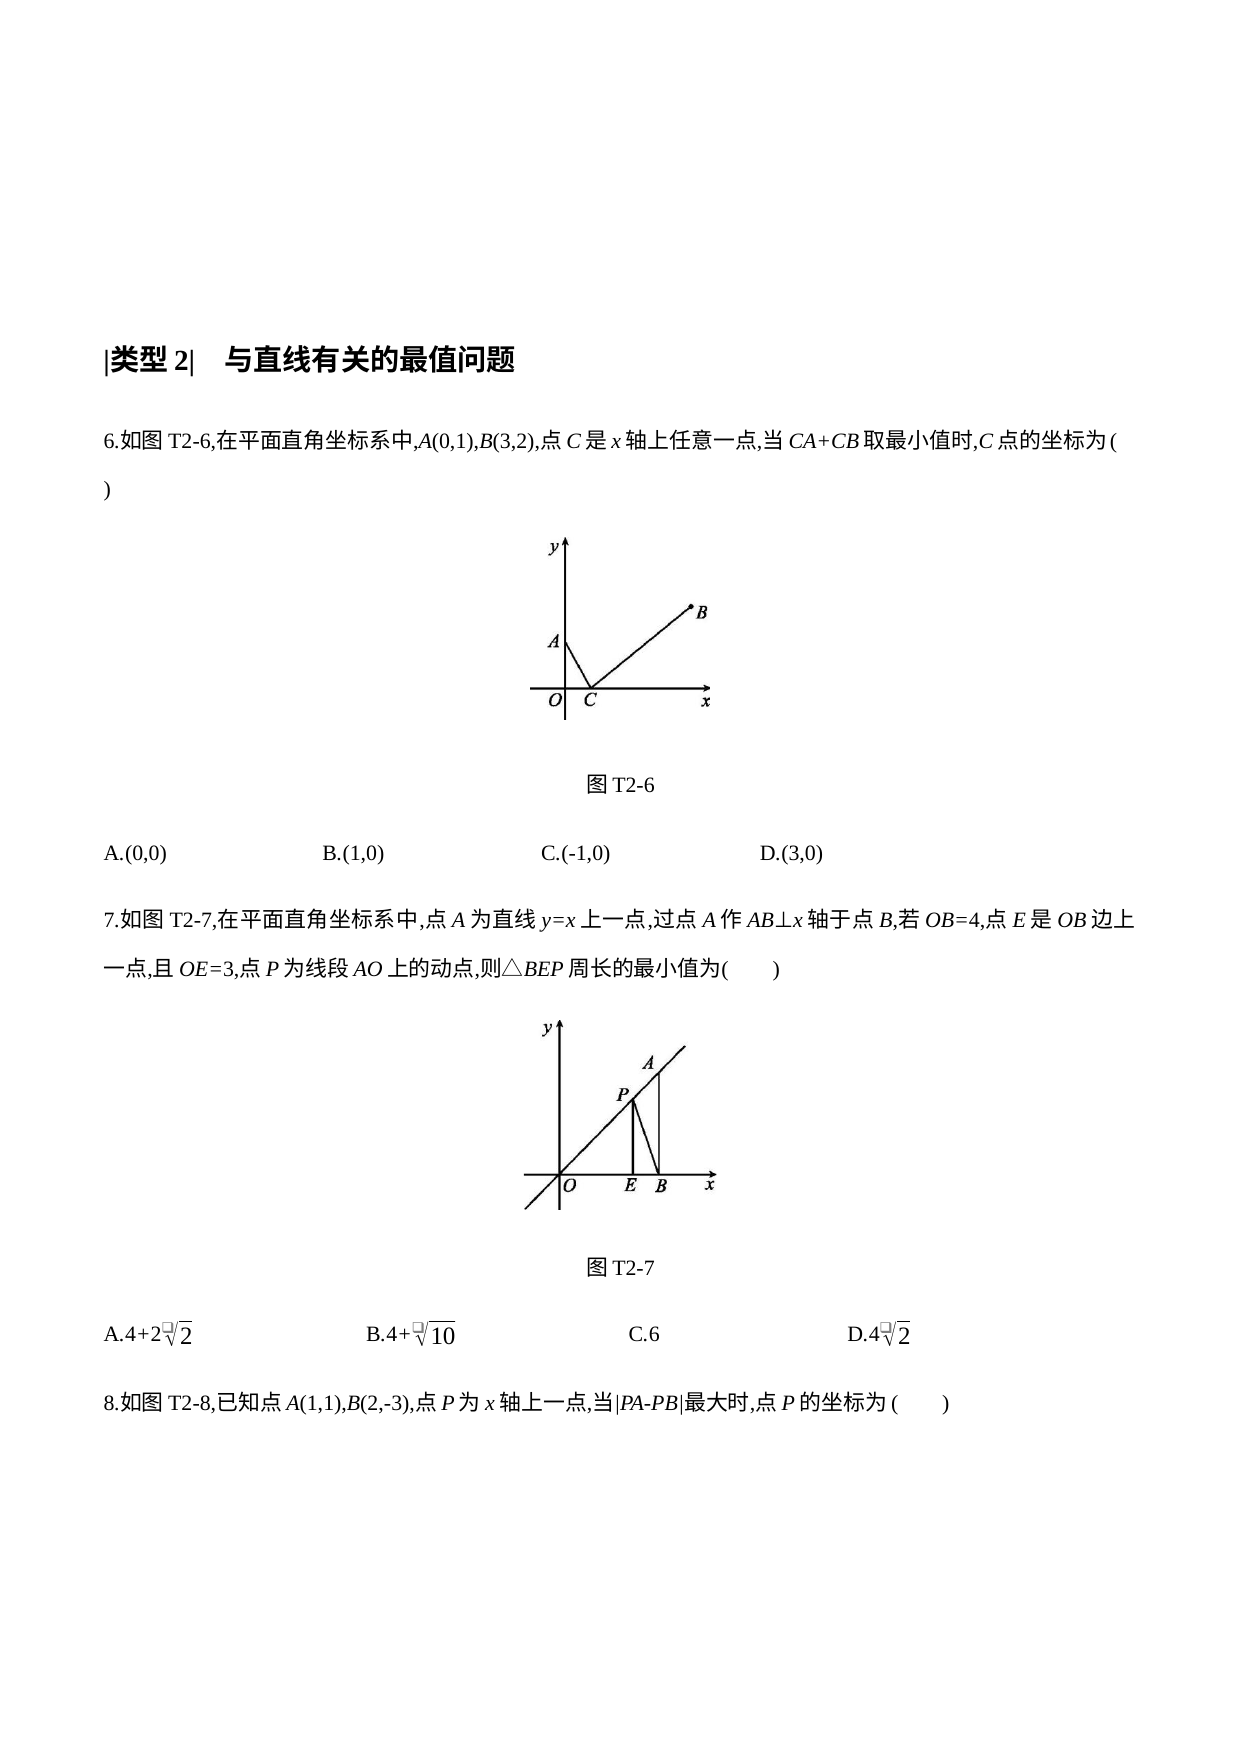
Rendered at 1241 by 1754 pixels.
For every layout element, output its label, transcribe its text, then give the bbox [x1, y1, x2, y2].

text 图T2-7 [103, 1249, 1137, 1282]
text 6.如图T2-6,在平面直角坐标系中,A(0,1),B(3,2),点C是x轴上任意一点,当CA+CB取最小值时,C点的坐标为 ( ) [103, 423, 1137, 504]
subtitle |类型2| 与直线有关的最值问题 [103, 325, 1137, 390]
text A.4+2 B.4+ C.6 D.4 [103, 1318, 1137, 1351]
text 图T2-6 [103, 767, 1137, 799]
picture [530, 537, 710, 720]
text A.(0,0) B.(1,0) C.(-1,0) D.(3,0) [103, 836, 1137, 869]
text 7.如图T2-7,在平面直角坐标系中,点A为直线y=x上一点,过点A作AB⊥x轴于点B,若OB=4,点E是OB边上一点,且OE=3,点P为线段AO上的动点,则△BEP周长的最小值为( ) [103, 902, 1137, 983]
picture [523, 1020, 717, 1210]
text 8.如图T2-8,已知点A(1,1),B(2,-3),点P为x轴上一点,当|PA-PB|最大时,点P的坐标为 ( ) [103, 1384, 1137, 1417]
